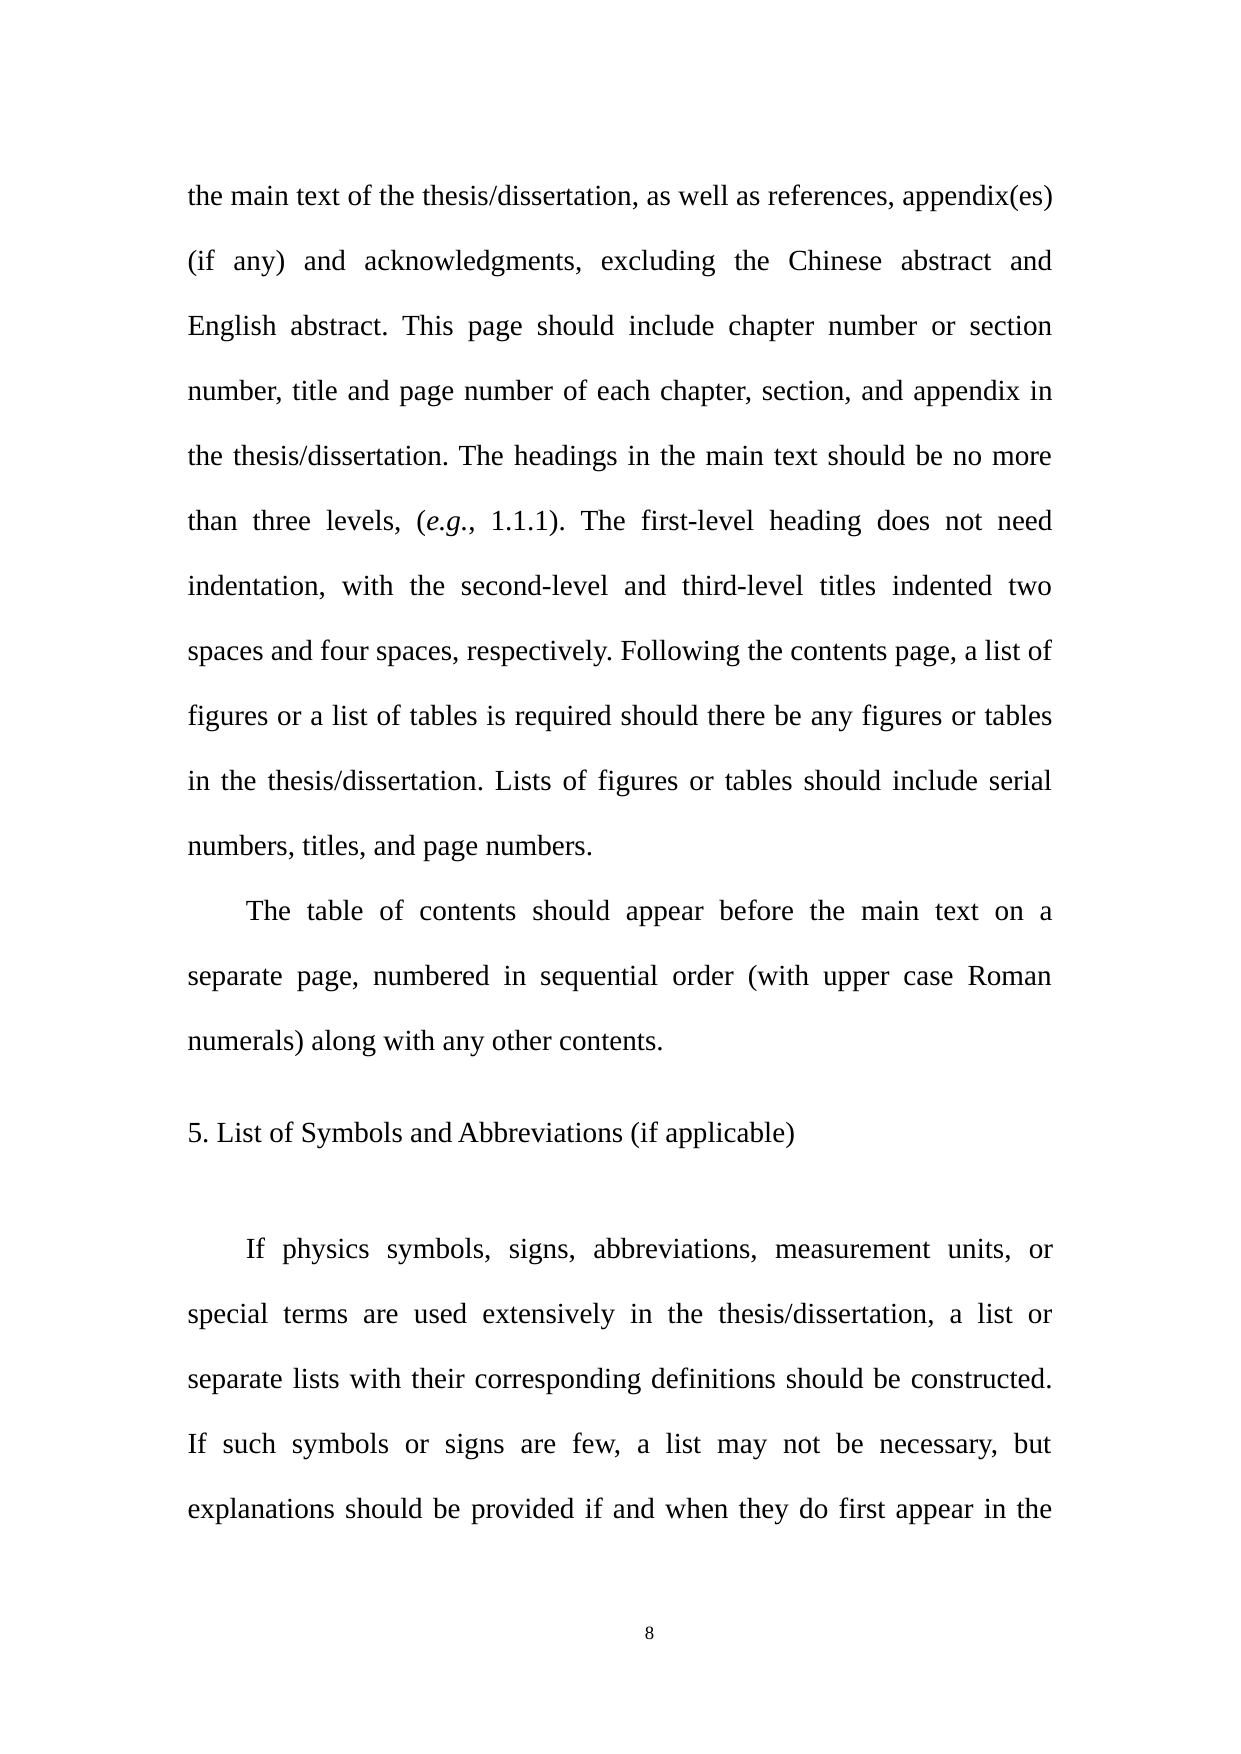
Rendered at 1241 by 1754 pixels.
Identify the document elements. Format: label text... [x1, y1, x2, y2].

text The table of contents should appear before the main text on a separate page, numbered in sequential order (with upper case Roman numerals) along with any other contents. [187, 877, 1053, 1072]
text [187, 1395, 1053, 1541]
text 5. List of Symbols and Abbreviations (if applicable) [187, 1099, 1053, 1164]
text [187, 162, 1053, 877]
